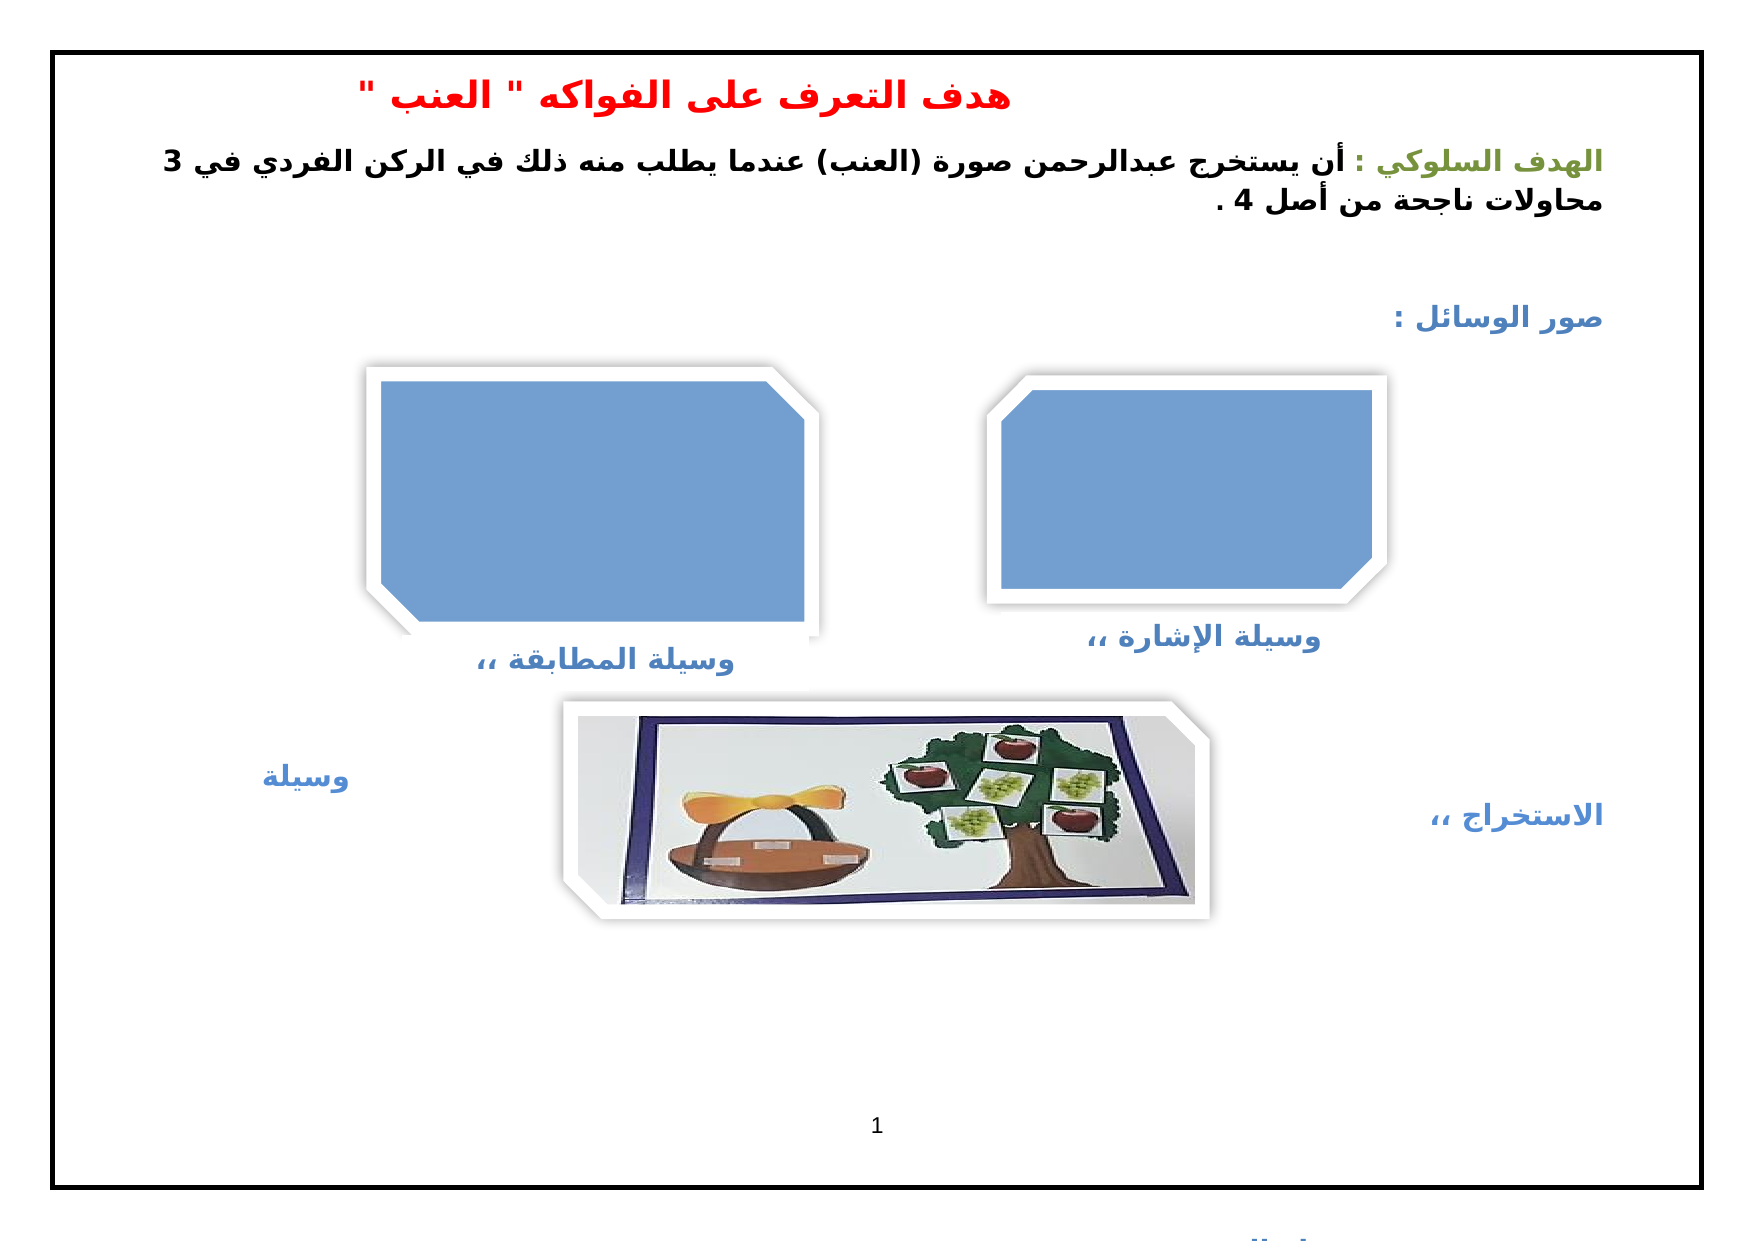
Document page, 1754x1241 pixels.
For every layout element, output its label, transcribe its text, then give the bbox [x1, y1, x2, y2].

picture [578, 832, 1195, 904]
text الهدف السلوكي : أن يستخرج عبدالرحمن صورة (العنب) عندما يطلب منه ذلك في الركن الفردي في 3 محاولات ناجحة من أصل 4 . [150, 145, 1604, 218]
text هدف التعرف على الفواكه " العنب " [150, 74, 1604, 117]
text وسيلة الاستخراج ،، [150, 759, 1604, 832]
text صور الوسائل : [150, 300, 1604, 334]
picture [578, 716, 1195, 759]
